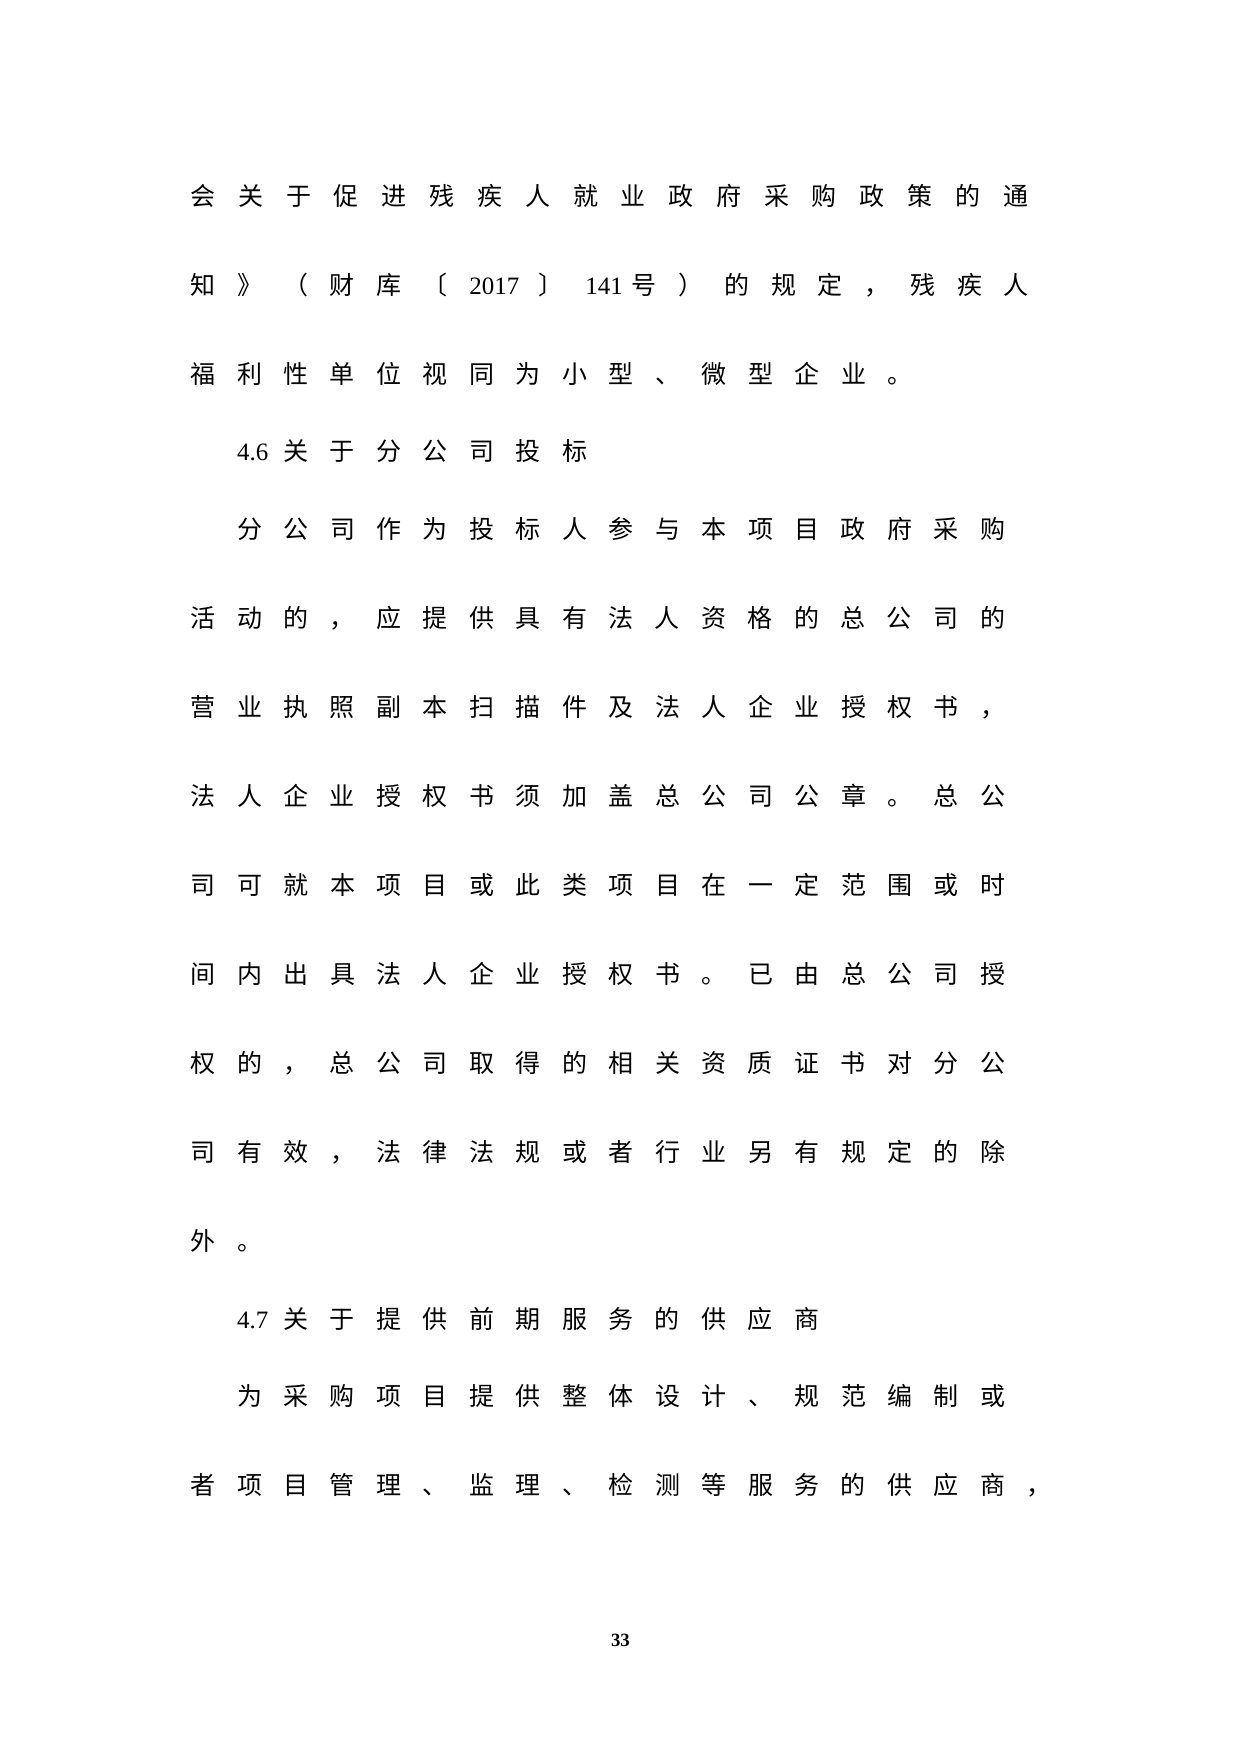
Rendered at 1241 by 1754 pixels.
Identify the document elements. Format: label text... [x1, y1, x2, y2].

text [190, 1365, 1050, 1513]
text 4.7 关于提供前期服务的供应商 [190, 1288, 1050, 1347]
text 4.6 关于分公司投标 [190, 420, 1050, 479]
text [190, 164, 1050, 402]
text 分公司作为投标人参与本项目政府采购活动的，应提供具有法人资格的总公司的营业执照副本扫描件及法人企业授权书，法人企业授权书须加盖总公司公章。总公司可就本项目或此类项目在一定范围或时间内出具法人企业授权书。已由总公司授权的，总公司取得的相关资质证书对分公司有效，法律法规或者行业另有规定的除外。 [190, 498, 1050, 1269]
